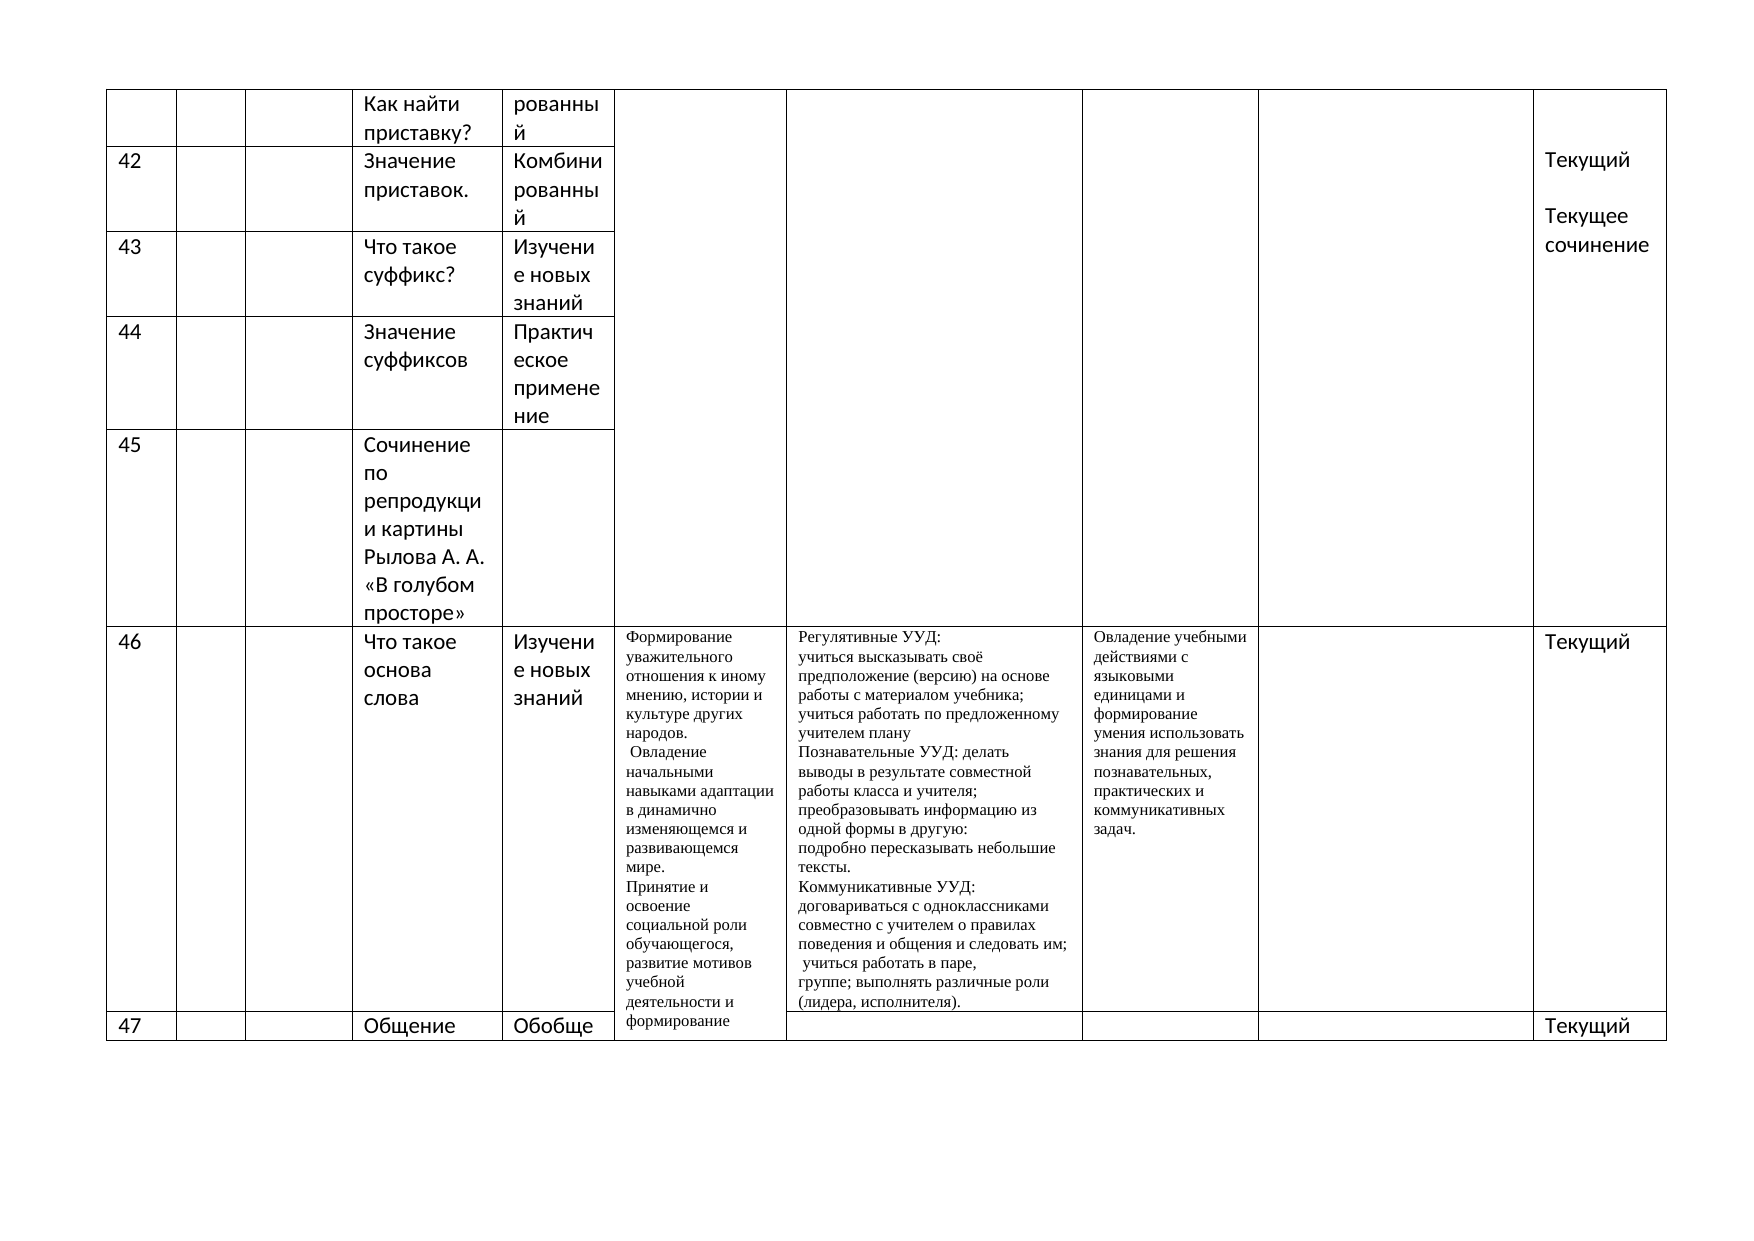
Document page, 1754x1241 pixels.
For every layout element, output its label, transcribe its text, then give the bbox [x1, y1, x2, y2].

table_cell [177, 627, 245, 1011]
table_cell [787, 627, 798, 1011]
table_cell Формирование уважительного отношения к иному мнению, истории и культуре других народов. Овладение начальными навыками адаптации в динамично изменяющемся и развивающемся мире. Принятие и освоение социальной роли обучающегося, развитие мотивов учебной деятельности и формирование личностного смысла учения. [615, 627, 786, 1039]
table_cell [177, 317, 245, 429]
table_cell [503, 1012, 614, 1039]
table_cell Практическое применение [503, 317, 614, 429]
table_cell Комбинированный [503, 147, 614, 231]
table_cell [1083, 1012, 1258, 1039]
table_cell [353, 1012, 502, 1039]
table_cell [246, 430, 352, 626]
table_cell 44 [107, 317, 176, 429]
table_cell [177, 232, 245, 316]
table_cell 43 [107, 232, 176, 316]
table_cell [1259, 627, 1533, 1011]
table_cell [1259, 1012, 1533, 1039]
table_cell 42 [107, 147, 176, 231]
table_cell 41 [107, 90, 176, 146]
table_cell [353, 90, 502, 146]
table_cell Сочинение по репродукции картины Рылова А. А. «В голубом просторе» [353, 430, 502, 626]
table_cell Значение суффиксов [353, 317, 502, 429]
table_cell Регулятивные УУД: учиться высказывать своё предположение (версию) на основе работы с материалом учебника; учиться работать по предложенному учителем плану Познавательные УУД: делать выводы в результате совместной работы класса и учителя; преобразовывать информацию из одной формы в другую: подробно пересказывать небольшие тексты. Коммуникативные УУД: договариваться с одноклассниками совместно с учителем о правилах поведения и общения и следовать им; учиться работать в паре, группе; выполнять различные роли (лидера, исполнителя). [851, 627, 1082, 1011]
table_cell [246, 232, 352, 316]
table_cell [246, 317, 352, 429]
table_cell 47 [107, 1012, 176, 1039]
table_cell [503, 430, 614, 626]
table_cell [246, 627, 352, 1011]
table_cell [246, 1012, 352, 1039]
table_cell 46 [107, 627, 176, 1011]
table_cell [246, 90, 352, 146]
table_cell Значение приставок. [353, 147, 502, 231]
table_cell Изучение новых знаний [503, 627, 614, 1011]
table_cell [246, 147, 352, 231]
table_cell Что такое основа слова [353, 627, 502, 1011]
table_cell [177, 147, 245, 231]
table_cell [177, 430, 245, 626]
table_cell [177, 90, 245, 146]
table_cell Текущий [1534, 627, 1666, 1011]
table_cell Изучение новых знаний [503, 232, 614, 316]
table_cell Что такое суффикс? [353, 232, 502, 316]
table_cell Овладение учебными действиями с языковыми единицами и формирование умения использовать знания для решения познавательных, практических и коммуникативных задач. [1083, 627, 1258, 1011]
table_cell Комбинированный [503, 90, 614, 146]
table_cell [1534, 1012, 1666, 1039]
table_cell [177, 1012, 245, 1039]
table_cell 45 [107, 430, 176, 626]
table_cell [787, 1012, 1082, 1039]
